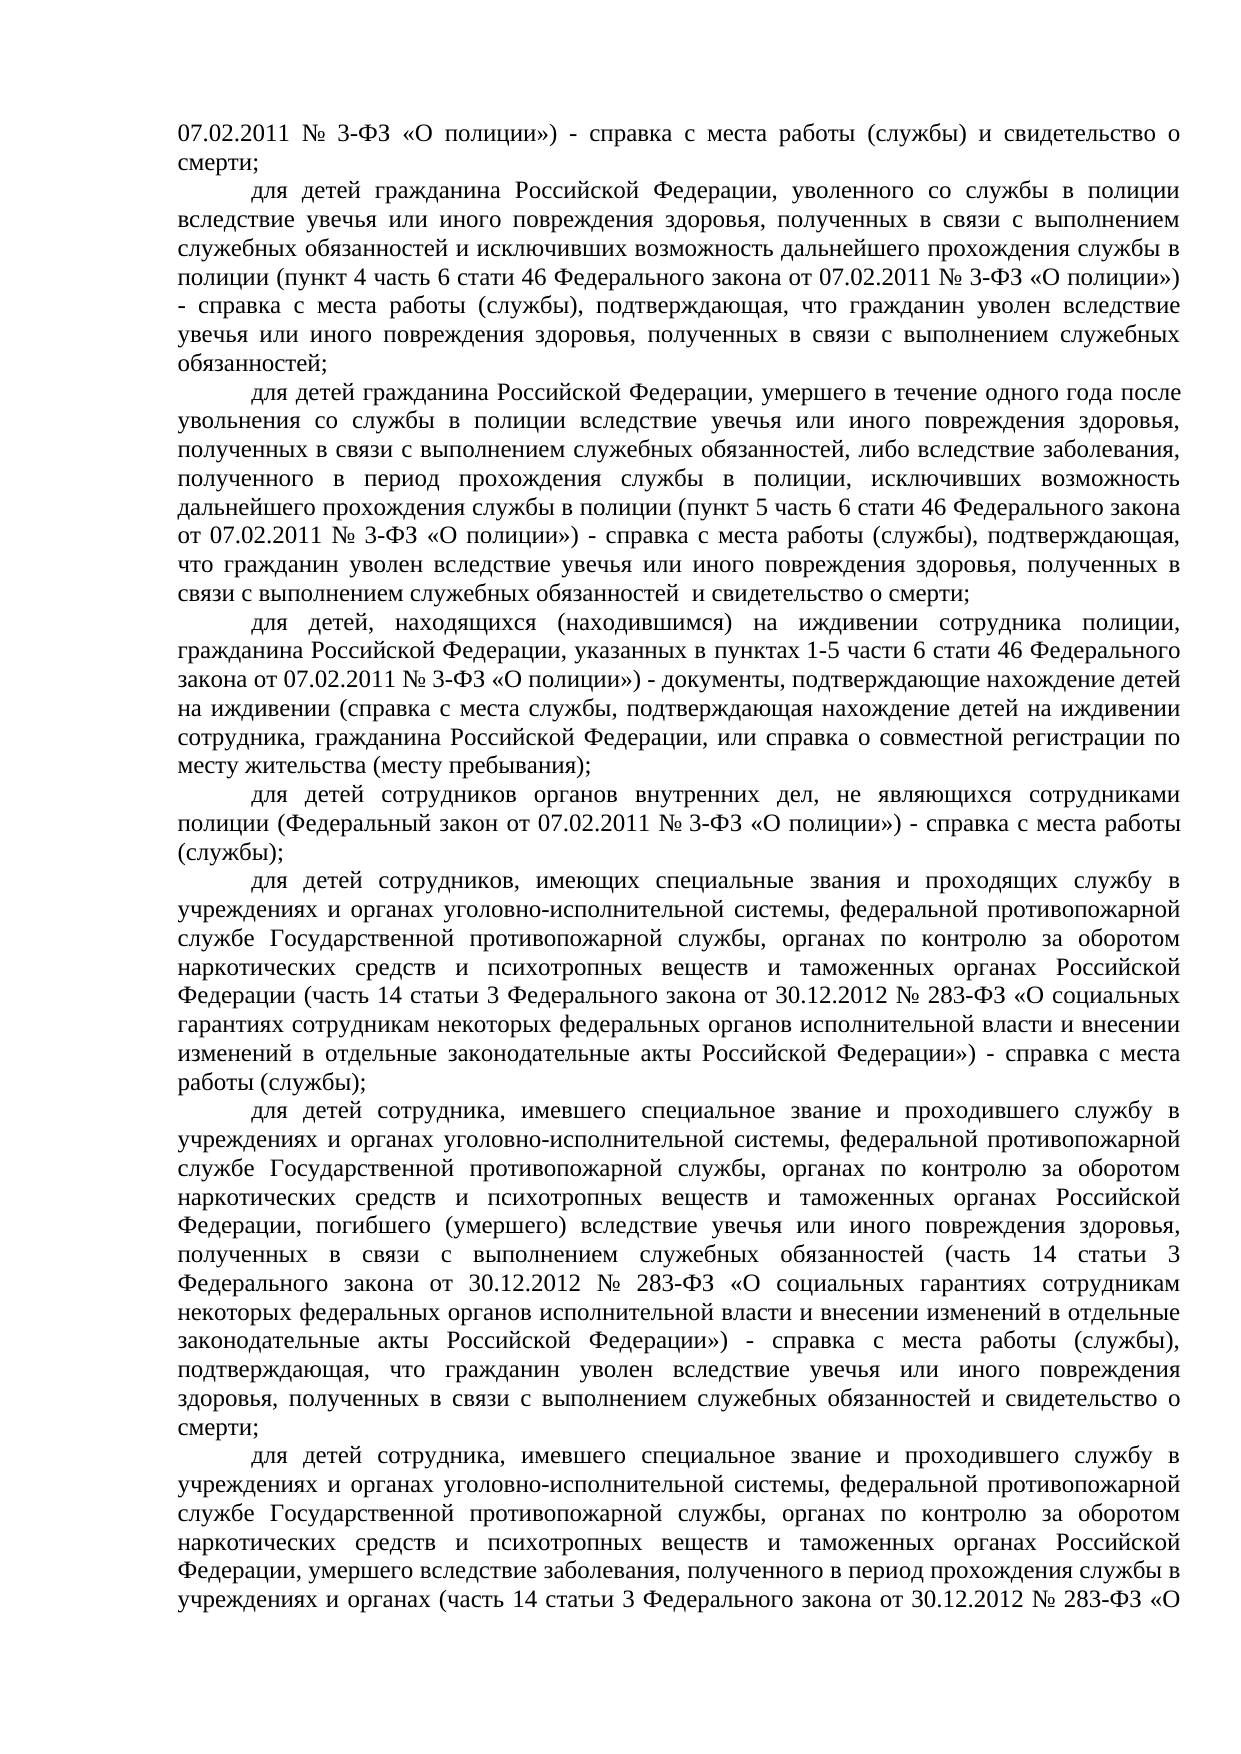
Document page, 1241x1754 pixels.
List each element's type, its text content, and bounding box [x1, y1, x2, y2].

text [177, 118, 1181, 176]
text для детей сотрудника, имевшего специальное звание и проходившего службу в учреждениях и органах уголовно-исполнительной системы, федеральной противопожарной службе Государственной противопожарной службы, органах по контролю за оборотом наркотических средств и психотропных веществ и таможенных органах Российской Федерации, погибшего (умершего) вследствие увечья или иного повреждения здоровья, полученных в связи с выполнением служебных обязанностей (часть 14 статьи 3 Федерального закона от 30.12.2012 № 283-ФЗ «О социальных гарантиях сотрудникам некоторых федеральных органов исполнительной власти и внесении изменений в отдельные законодательные акты Российской Федерации») - справка с места работы (службы), подтверждающая, что гражданин уволен вследствие увечья или иного повреждения здоровья, полученных в связи с выполнением служебных обязанностей и свидетельство о смерти; [177, 1096, 1181, 1441]
text для детей сотрудников органов внутренних дел, не являющихся сотрудниками полиции (Федеральный закон от 07.02.2011 № 3-ФЗ «О полиции») - справка с места работы (службы); [177, 779, 1181, 866]
text для детей, находящихся (находившимся) на иждивении сотрудника полиции, гражданина Российской Федерации, указанных в пунктах 1-5 части 6 стати 46 Федерального закона от 07.02.2011 № 3-ФЗ «О полиции») - документы, подтверждающие нахождение детей на иждивении (справка с места службы, подтверждающая нахождение детей на иждивении сотрудника, гражданина Российской Федерации, или справка о совместной регистрации по месту жительства (месту пребывания); [177, 607, 1181, 779]
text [177, 1441, 1181, 1613]
text для детей сотрудников, имеющих специальные звания и проходящих службу в учреждениях и органах уголовно-исполнительной системы, федеральной противопожарной службе Государственной противопожарной службы, органах по контролю за оборотом наркотических средств и психотропных веществ и таможенных органах Российской Федерации (часть 14 статьи 3 Федерального закона от 30.12.2012 № 283-ФЗ «О социальных гарантиях сотрудникам некоторых федеральных органов исполнительной власти и внесении изменений в отдельные законодательные акты Российской Федерации») - справка с места работы (службы); [177, 866, 1181, 1096]
text для детей гражданина Российской Федерации, уволенного со службы в полиции вследствие увечья или иного повреждения здоровья, полученных в связи с выполнением служебных обязанностей и исключивших возможность дальнейшего прохождения службы в полиции (пункт 4 часть 6 стати 46 Федерального закона от 07.02.2011 № 3-ФЗ «О полиции») - справка с места работы (службы), подтверждающая, что гражданин уволен вследствие увечья или иного повреждения здоровья, полученных в связи с выполнением служебных обязанностей; [177, 176, 1181, 377]
text для детей гражданина Российской Федерации, умершего в течение одного года после увольнения со службы в полиции вследствие увечья или иного повреждения здоровья, полученных в связи с выполнением служебных обязанностей, либо вследствие заболевания, полученного в период прохождения службы в полиции, исключивших возможность дальнейшего прохождения службы в полиции (пункт 5 часть 6 стати 46 Федерального закона от 07.02.2011 № 3-ФЗ «О полиции») - справка с места работы (службы), подтверждающая, что гражданин уволен вследствие увечья или иного повреждения здоровья, полученных в связи с выполнением служебных обязанностей и свидетельство о смерти; [177, 377, 1181, 607]
